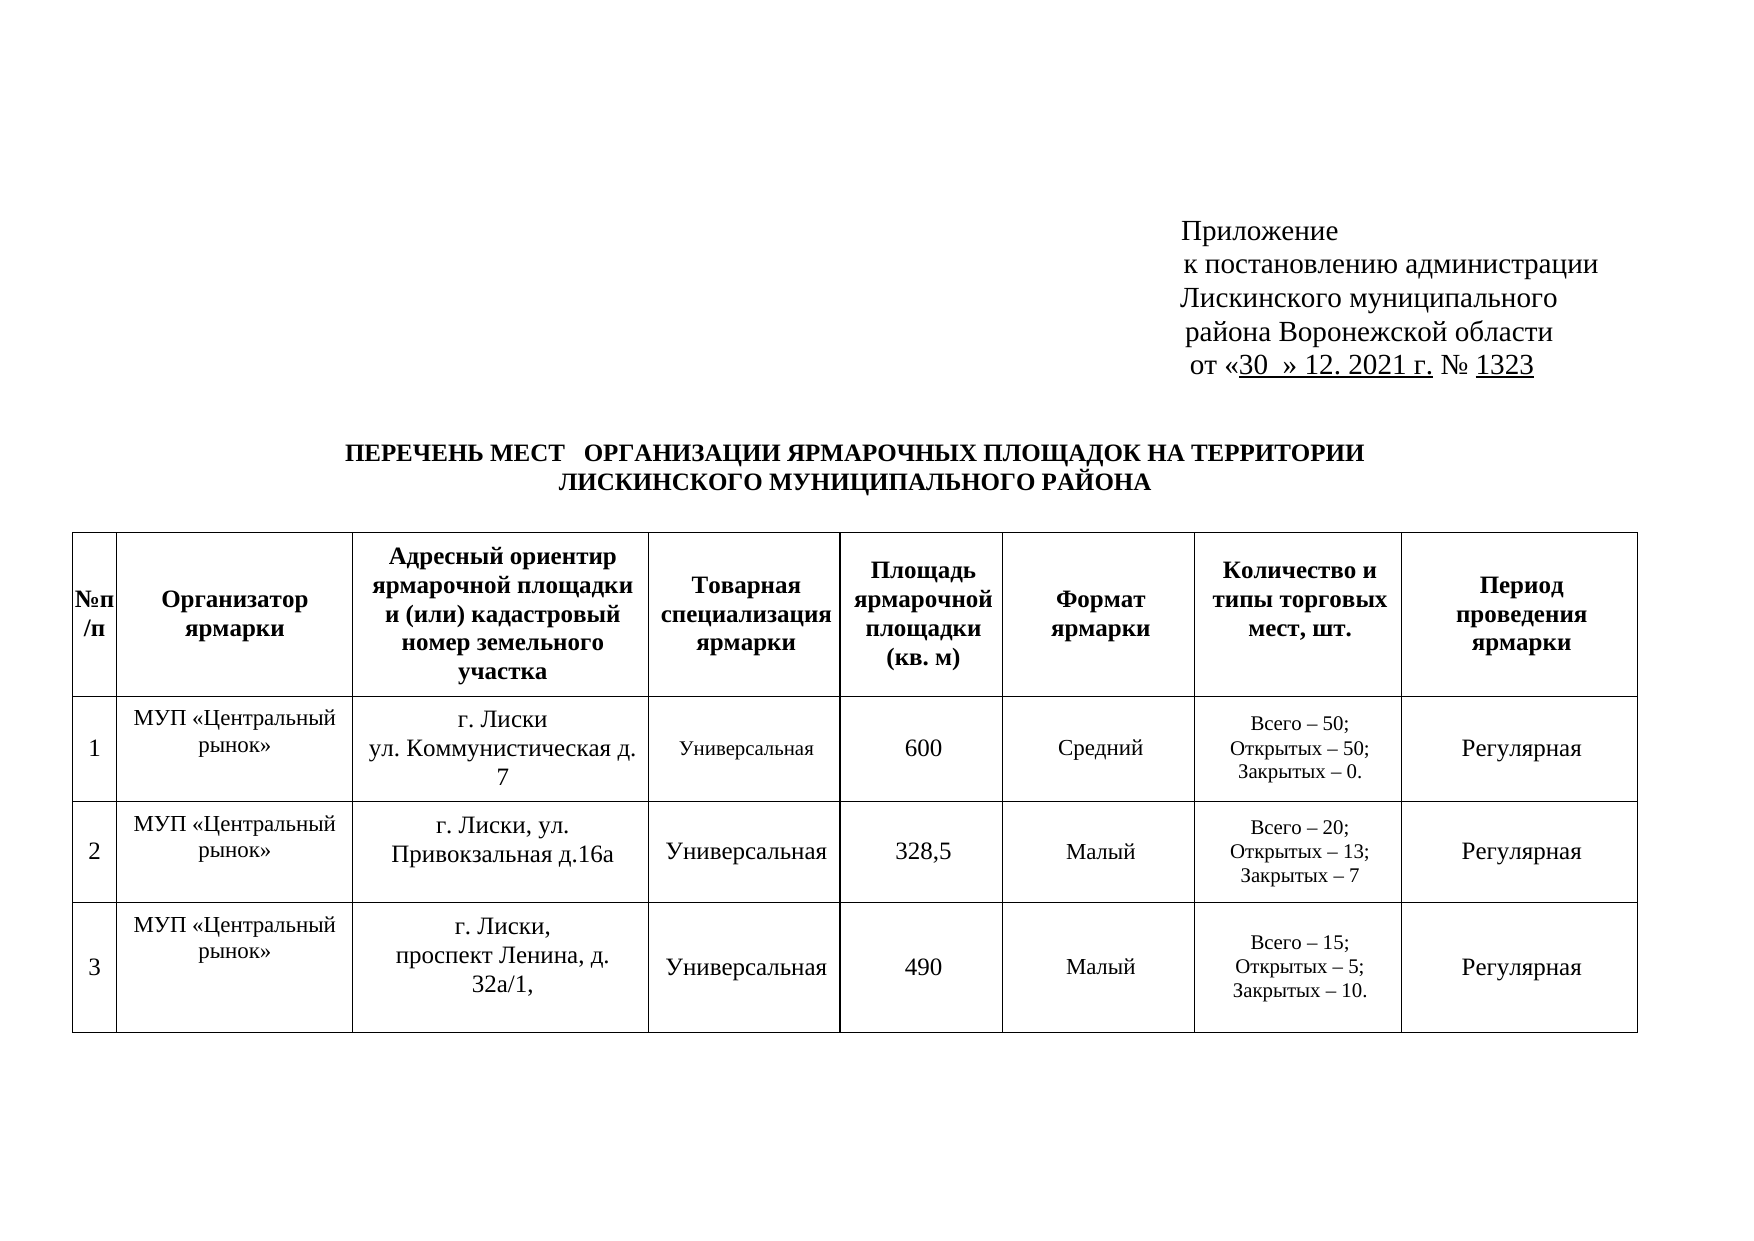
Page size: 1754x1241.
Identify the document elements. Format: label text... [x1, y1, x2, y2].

table_cell Площадь ярмарочной площадки (кв. м) [841, 533, 1002, 696]
table_cell Адресный ориентир ярмарочной площадки и (или) кадастровый номер земельного участка [353, 533, 648, 696]
table_cell г. Лиски ул. Коммунистическая д. 7 [353, 697, 648, 801]
table_cell 490 [841, 903, 1002, 1032]
table_cell Малый [1003, 802, 1194, 902]
table_cell Регулярная [1402, 802, 1637, 902]
table_cell 1 [73, 697, 116, 801]
table_cell 328,5 [841, 802, 1002, 902]
table_cell Средний [1003, 697, 1194, 801]
table_cell Универсальная [649, 903, 839, 1032]
table_cell Универсальная [649, 697, 839, 801]
table_cell Период проведения ярмарки [1402, 533, 1637, 696]
table_cell 3 [73, 903, 116, 1032]
table_cell Универсальная [649, 802, 839, 902]
table_cell МУП «Центральный рынок» [117, 903, 352, 1032]
table_cell г. Лиски, проспект Ленина, д. 32а/1, [353, 903, 648, 1032]
table_header Приложение к постановлению администрации Лискинского муниципального района Воронежской области от «30 » 12. 2021 г. № 1323 ПЕРЕЧЕНЬ МЕСТ ОРГАНИЗАЦИИ ЯРМАРОЧНЫХ ПЛОЩАДОК НА ТЕРРИТОРИИ ЛИСКИНСКОГО МУНИЦИПАЛЬНОГО РАЙОНА [72, 148, 1637, 532]
table_cell МУП «Центральный рынок» [117, 802, 352, 902]
table_cell Организатор ярмарки [117, 533, 352, 696]
table_cell Малый [1003, 903, 1194, 1032]
table_cell Количество и типы торговых мест, шт. [1195, 533, 1401, 696]
table_cell Всего – 15; Открытых – 5; Закрытых – 10. [1195, 903, 1401, 1032]
table_cell Товарная специализация ярмарки [649, 533, 839, 696]
table_cell Формат ярмарки [1003, 533, 1194, 696]
table_cell 600 [841, 697, 1002, 801]
table_cell 2 [73, 802, 116, 902]
table_cell Регулярная [1402, 903, 1637, 1032]
table_cell №п/п [73, 533, 116, 696]
table_cell г. Лиски, ул. Привокзальная д.16а [353, 802, 648, 902]
table_cell Регулярная [1402, 697, 1637, 801]
table_cell Всего – 20; Открытых – 13; Закрытых – 7 [1195, 802, 1401, 902]
table_cell Всего – 50; Открытых – 50; Закрытых – 0. [1195, 697, 1401, 801]
table_cell МУП «Центральный рынок» [117, 697, 352, 801]
